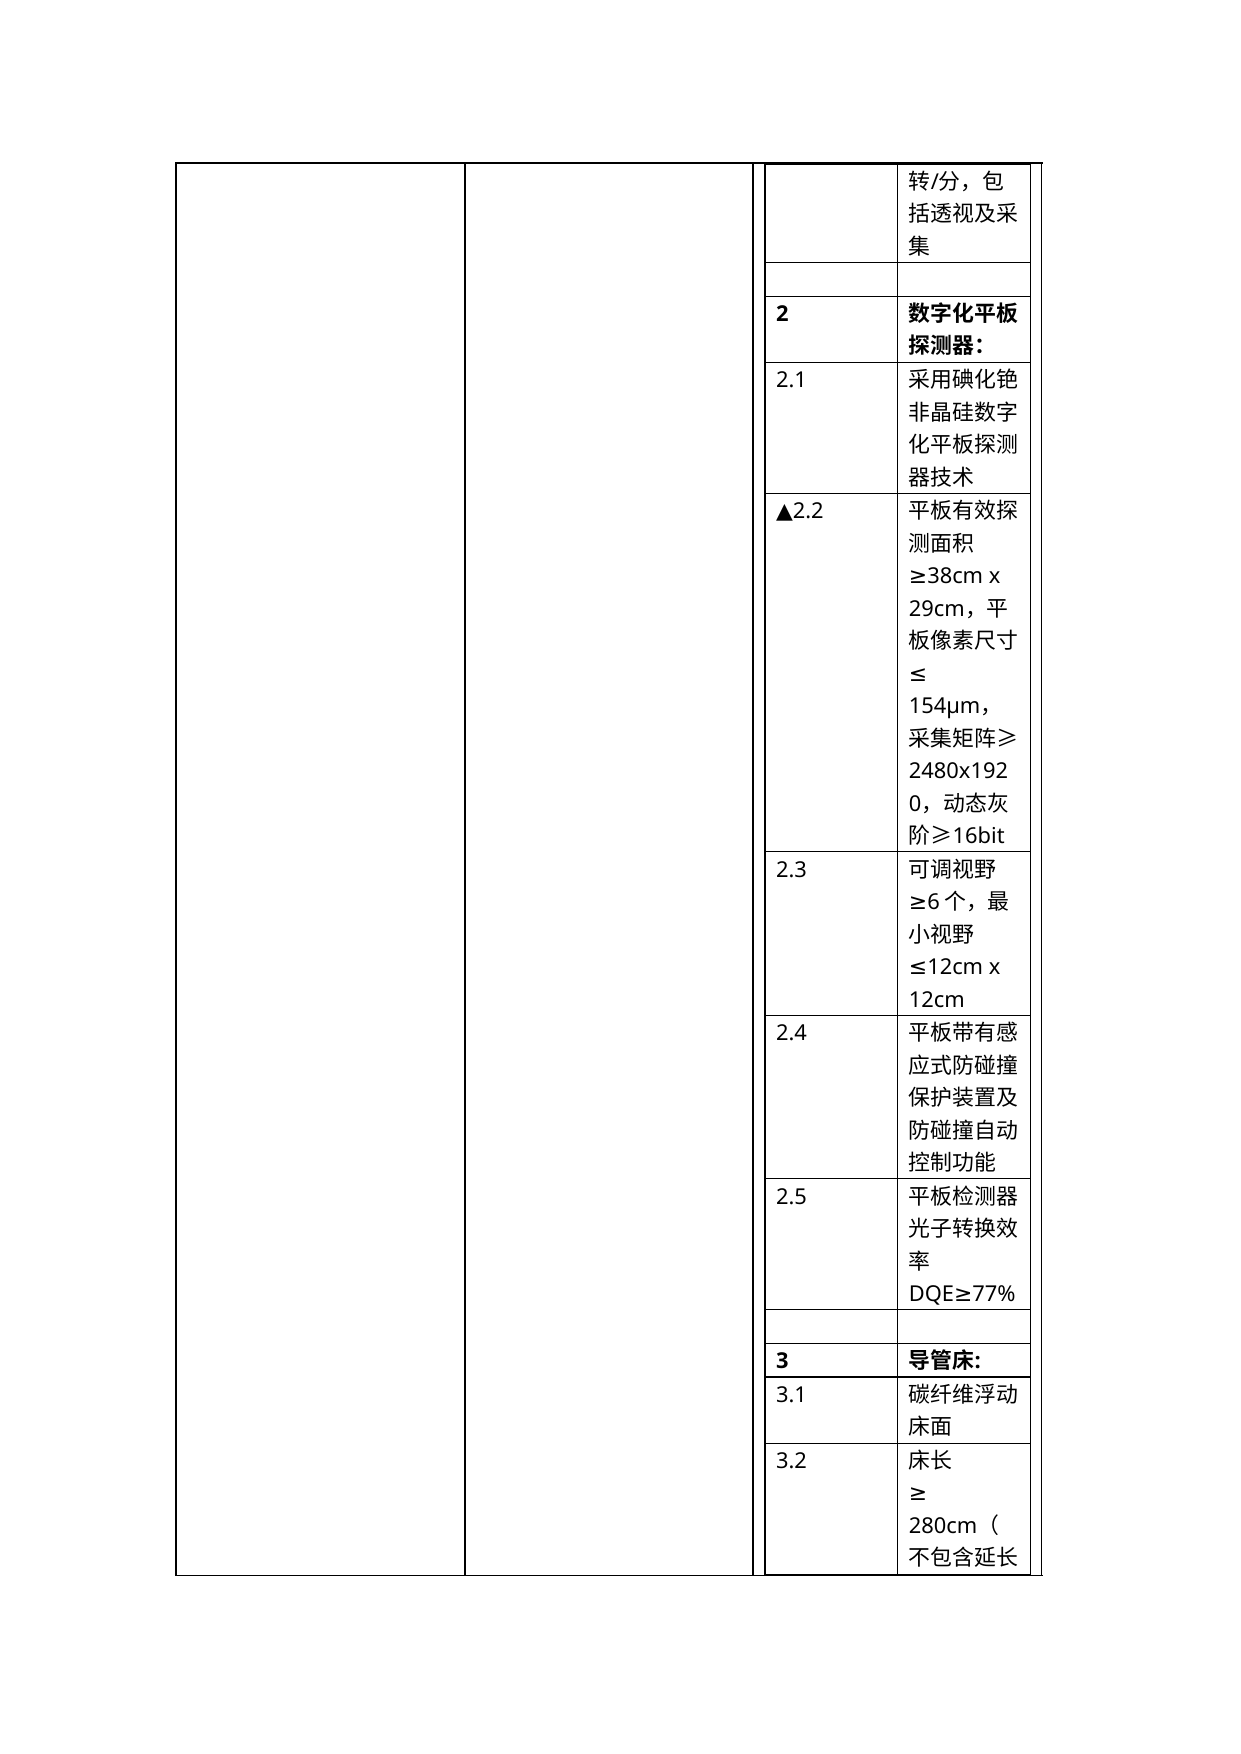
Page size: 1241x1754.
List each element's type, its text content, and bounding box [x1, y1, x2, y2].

table_cell [766, 297, 897, 362]
table_cell [898, 1179, 1030, 1309]
table_cell [754, 164, 764, 1574]
table_cell [766, 852, 897, 1015]
table_cell [766, 494, 897, 851]
table_cell [766, 1179, 897, 1309]
table_cell [1031, 164, 1041, 1574]
table_cell [766, 1344, 897, 1376]
table_cell [766, 1378, 897, 1443]
table_cell [898, 1016, 1030, 1178]
table_cell [766, 1016, 897, 1178]
table_cell [898, 263, 1030, 296]
table_cell [766, 363, 897, 493]
table_cell [766, 1444, 897, 1574]
table_cell [766, 263, 897, 296]
table_cell [898, 363, 1030, 493]
table_cell [766, 165, 897, 262]
table_cell [898, 852, 1030, 1015]
table_cell [898, 165, 1030, 262]
table_cell [898, 1344, 1030, 1376]
table_cell [898, 1444, 1030, 1574]
table_cell [466, 164, 752, 1574]
table_cell [766, 1310, 897, 1343]
table_cell [898, 297, 1030, 362]
table_cell [898, 1378, 1030, 1443]
table_cell 1 [177, 164, 464, 1574]
table_cell [898, 494, 1030, 851]
table_cell [898, 1310, 1030, 1343]
